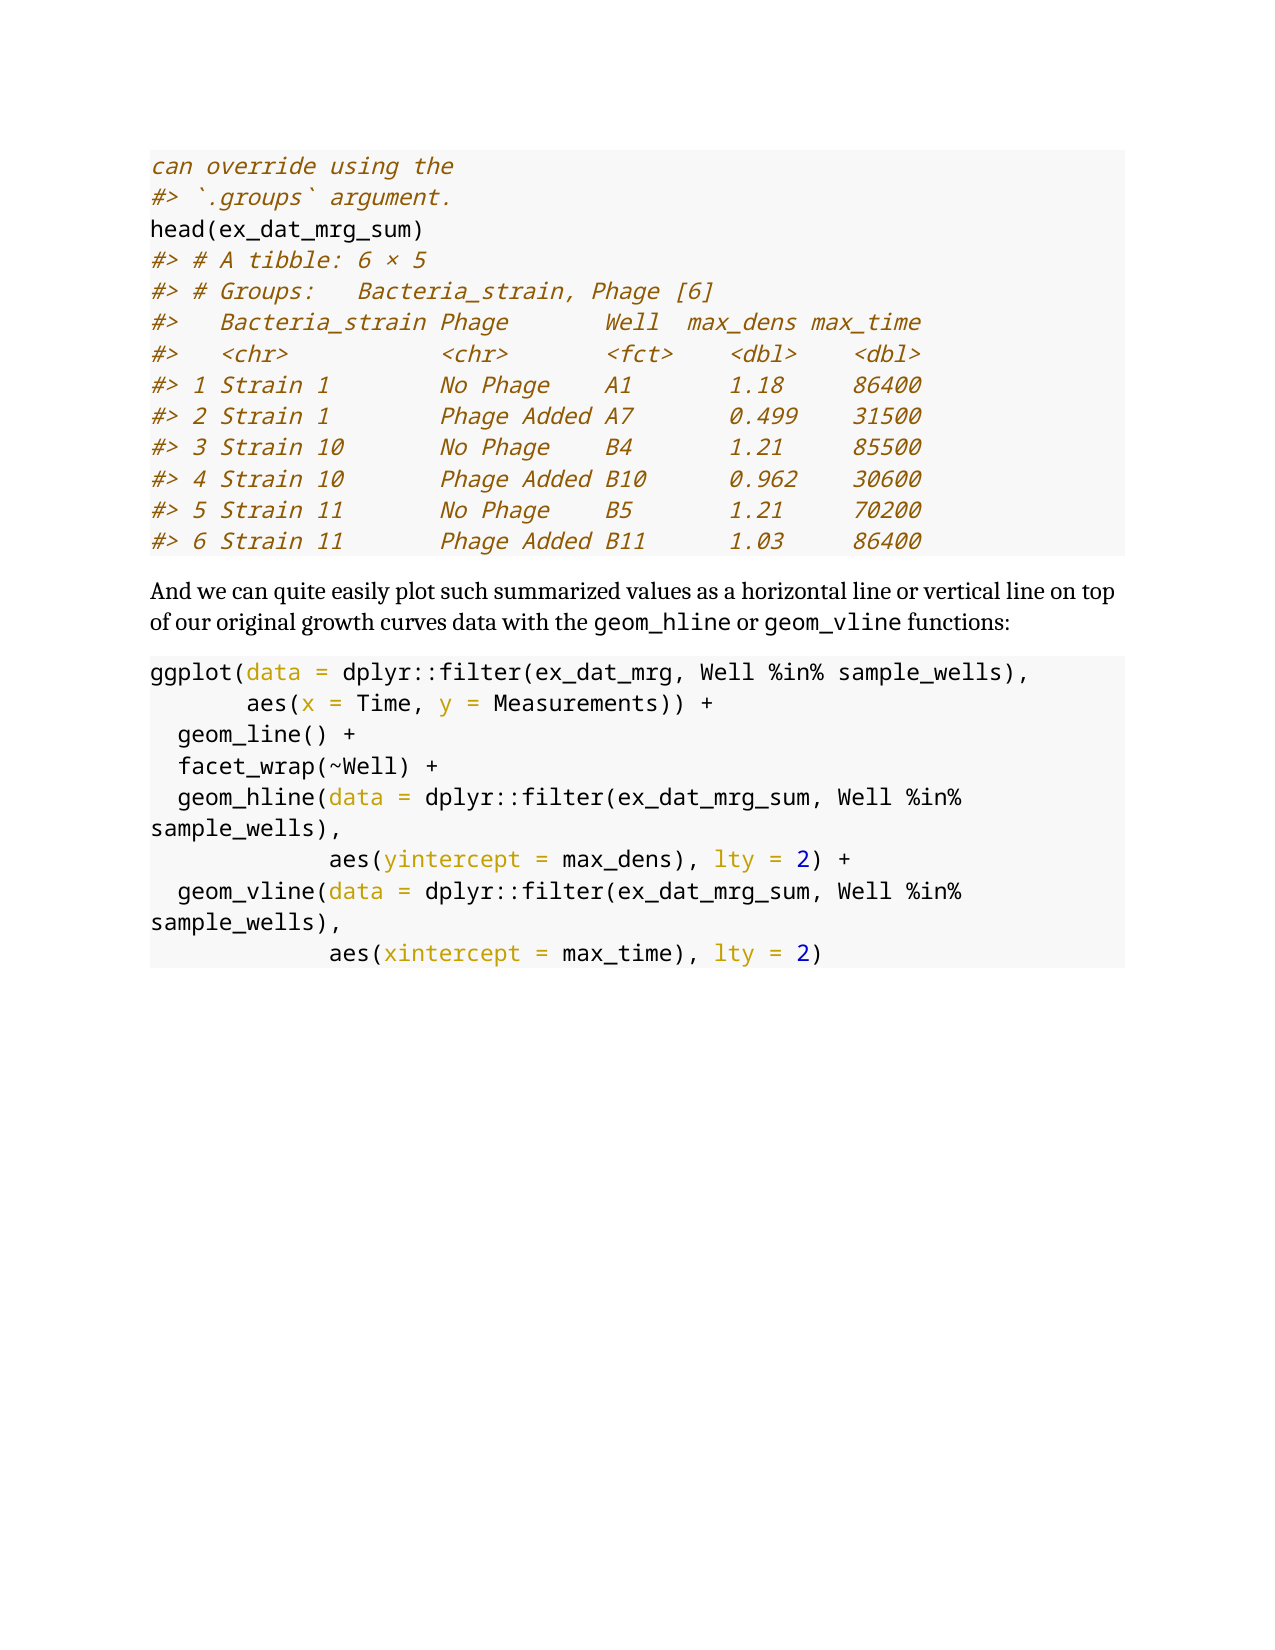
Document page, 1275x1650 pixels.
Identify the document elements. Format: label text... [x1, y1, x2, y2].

text And we can quite easily plot such summarized values as a horizontal line or vertical line on top of our original growth curves data with the geom_hline or geom_vline functions: [150, 577, 1125, 637]
text ggplot(data = dplyr::filter(ex_dat_mrg, Well %in% sample_wells), aes(x = Time, y = Measurements)) + geom_line() + facet_wrap(~Well) + geom_hline(data = dplyr::filter(ex_dat_mrg_sum, Well %in% sample_wells), aes(yintercept = max_dens), lty = 2) + geom_vline(data = dplyr::filter(ex_dat_mrg_sum, Well %in% sample_wells), aes(xintercept = max_time), lty = 2) [150, 656, 1125, 968]
